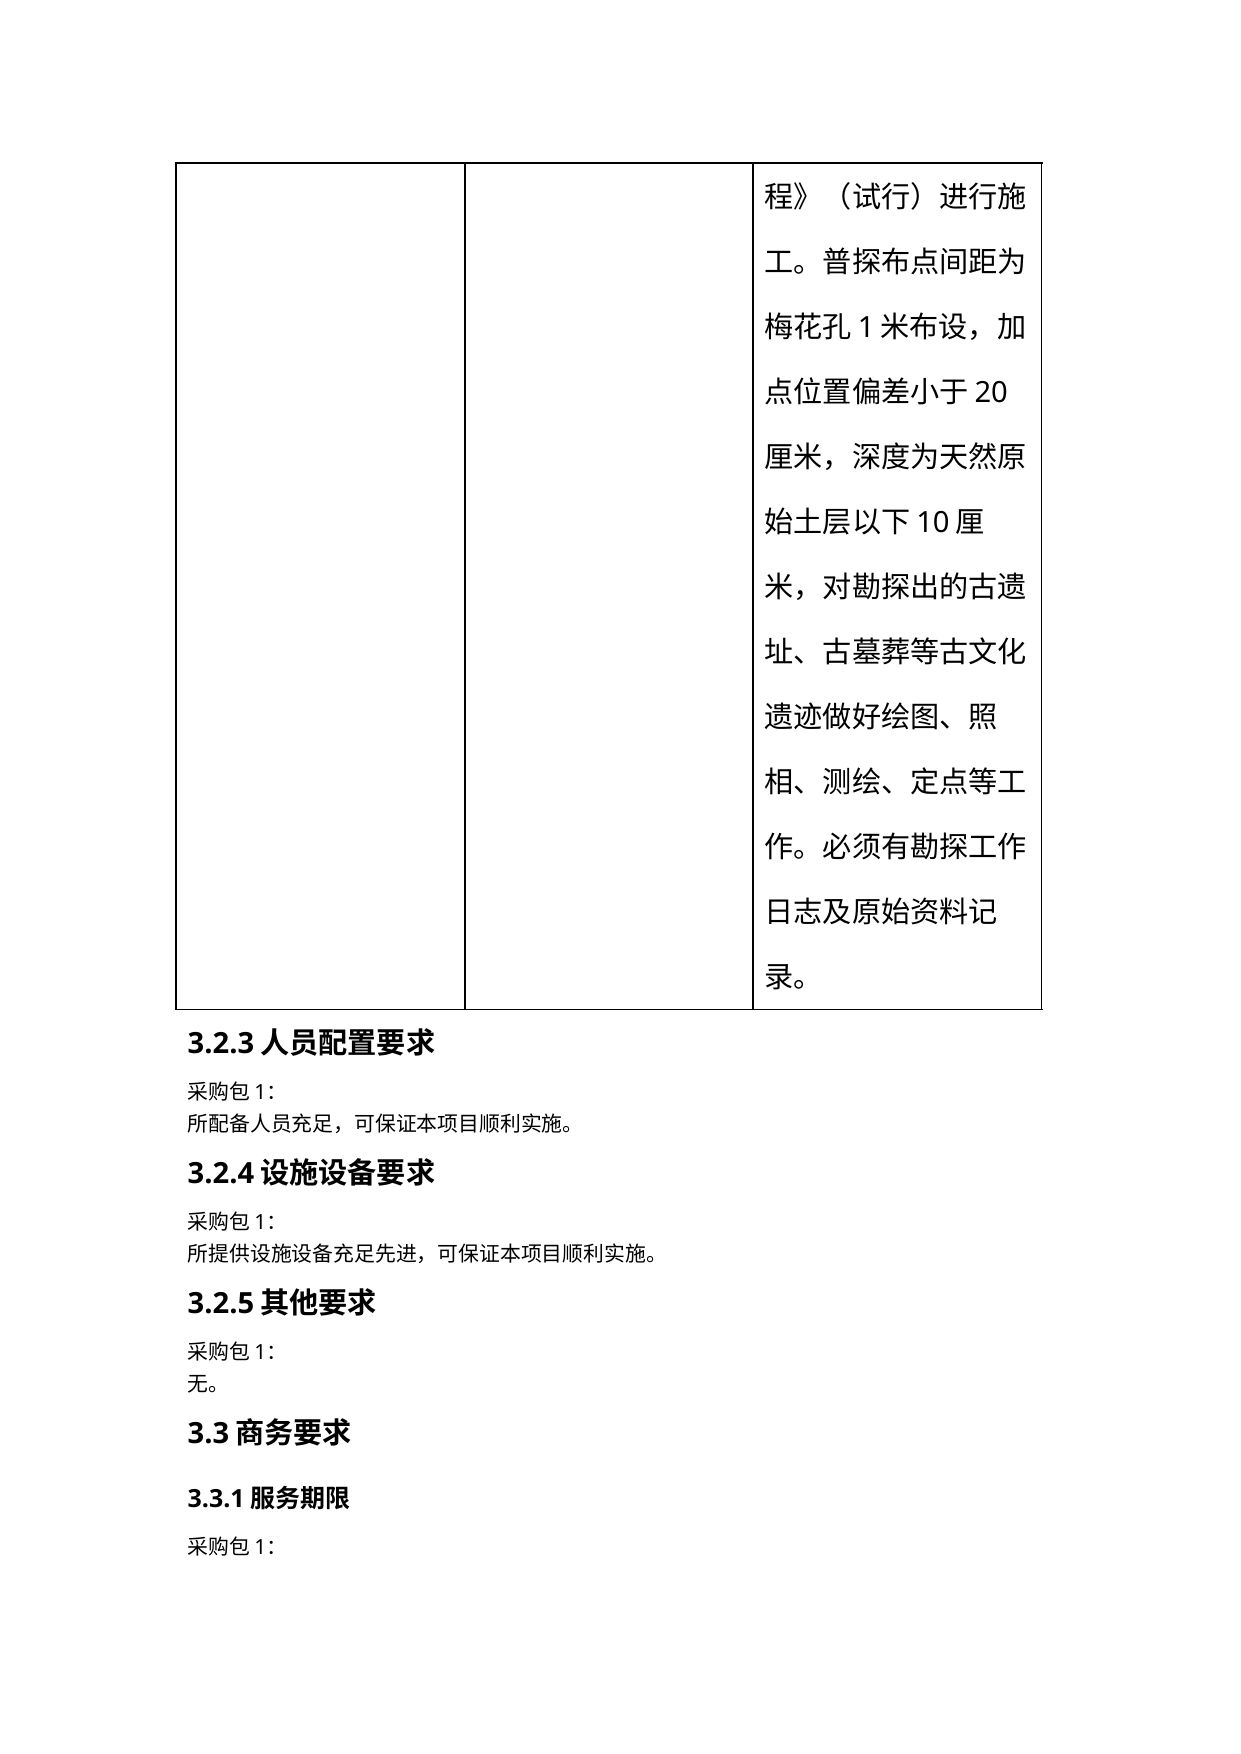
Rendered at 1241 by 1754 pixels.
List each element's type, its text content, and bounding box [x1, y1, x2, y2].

table_cell [466, 164, 752, 1008]
text 采购包1： [187, 1335, 1053, 1368]
text 无。 [187, 1368, 1053, 1400]
text 所配备人员充足，可保证本项目顺利实施。 [187, 1108, 1053, 1140]
text 采购包1： [187, 1530, 1053, 1563]
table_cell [754, 164, 1041, 1008]
text 3.3.1服务期限 [187, 1465, 1053, 1530]
table_cell 1 [177, 164, 464, 1008]
text 3.3商务要求 [187, 1400, 1053, 1465]
text 3.2.3人员配置要求 [187, 1010, 1053, 1075]
text 3.2.5其他要求 [187, 1270, 1053, 1335]
text 采购包1： [187, 1075, 1053, 1108]
text 所提供设施设备充足先进，可保证本项目顺利实施。 [187, 1238, 1053, 1270]
text 采购包1： [187, 1205, 1053, 1238]
text 3.2.4设施设备要求 [187, 1140, 1053, 1205]
